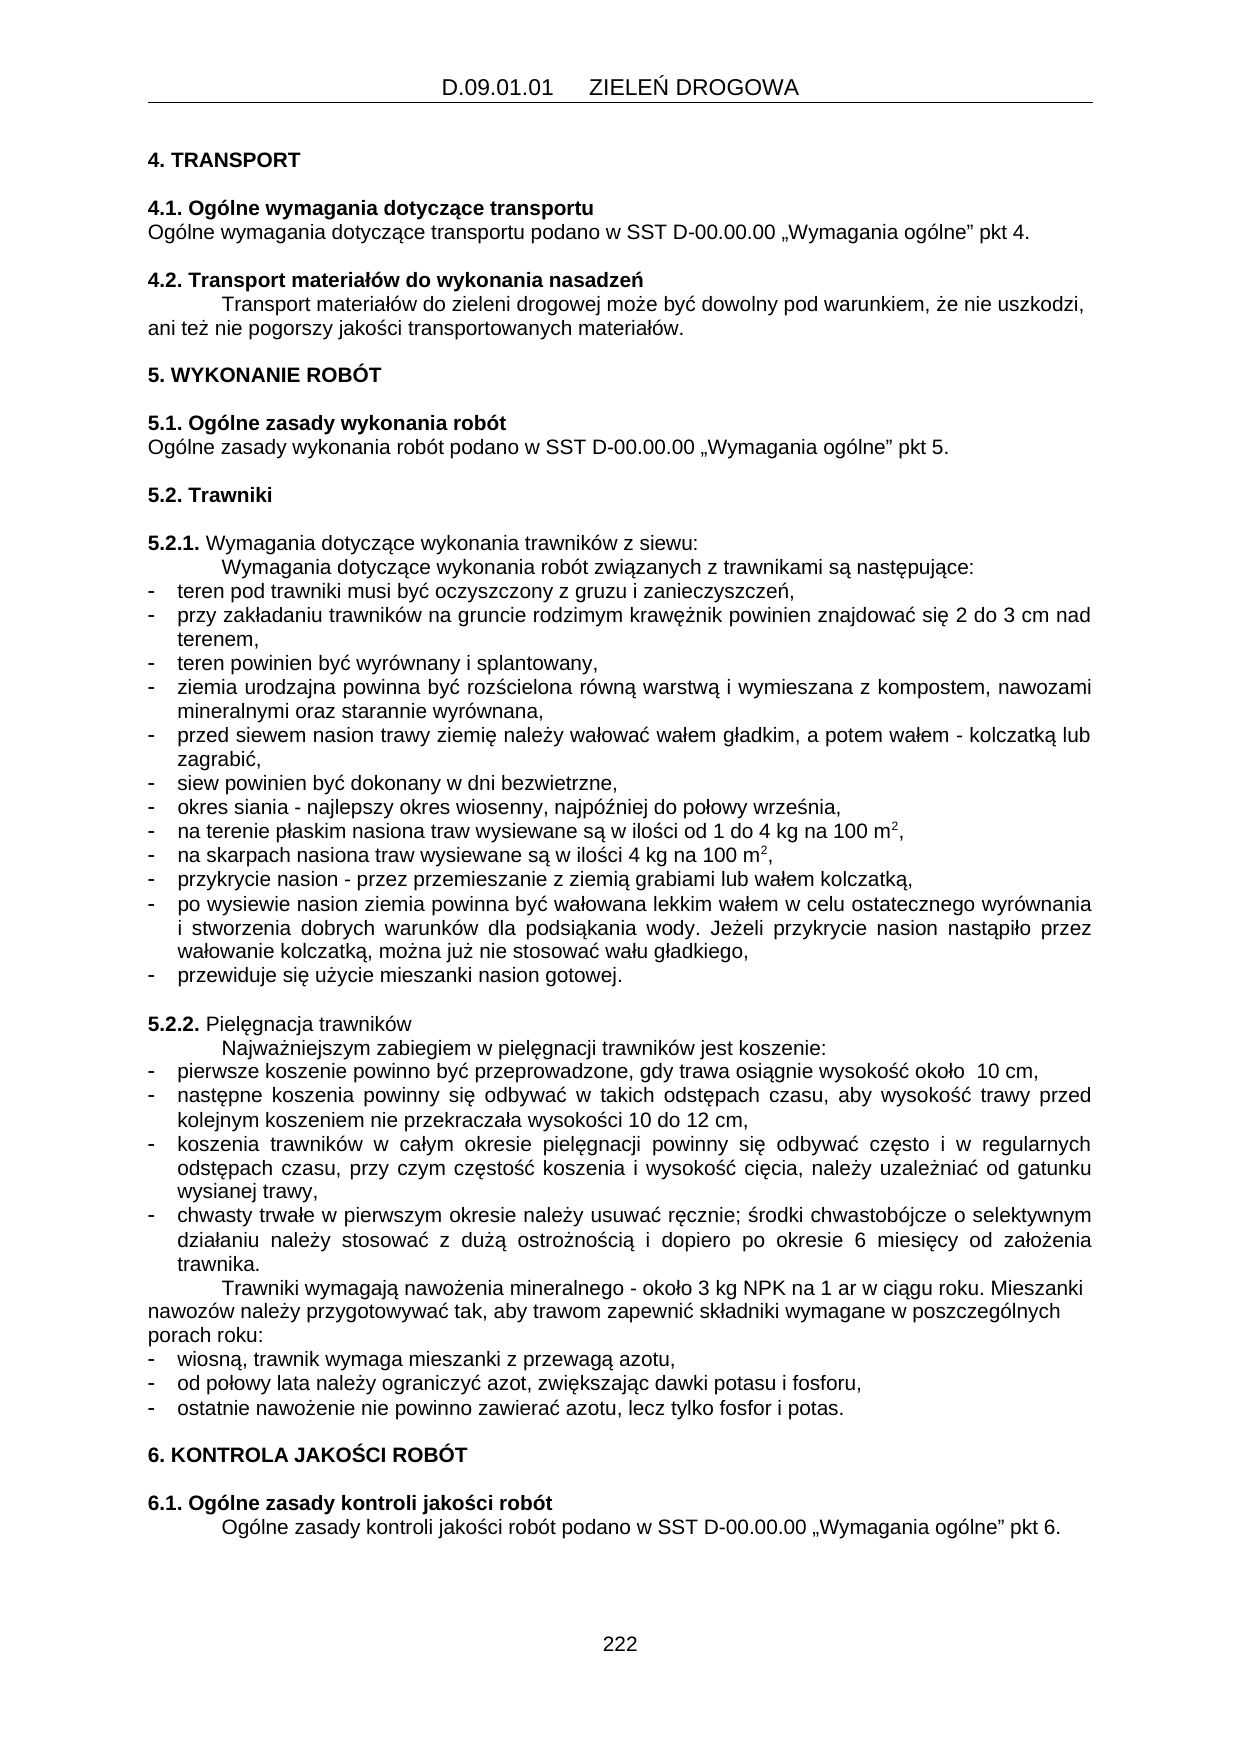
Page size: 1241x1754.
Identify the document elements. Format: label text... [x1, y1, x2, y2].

list od połowy lata należy ograniczyć azot, zwiększając dawki potasu i fosforu, [148, 1371, 1093, 1395]
text 5.2.2. Pielęgnacja trawników [148, 1011, 1093, 1035]
subtitle 4.2. Transport materiałów do wykonania nasadzeń [148, 267, 1093, 291]
list okres siania - najlepszy okres wiosenny, najpóźniej do połowy września, [148, 795, 1093, 819]
subtitle 5. wykonanie robót [148, 363, 1093, 387]
list następne koszenia powinny się odbywać w takich odstępach czasu, aby wysokość trawy przed kolejnym koszeniem nie przekraczała wysokości 10 do , [148, 1083, 1093, 1131]
list przykrycie nasion - przez przemieszanie z ziemią grabiami lub wałem kolczatką, [148, 867, 1093, 891]
subtitle Ogólne zasady wykonania robót podano w SST D-00.00.00 „Wymagania ogólne” pkt 5. [148, 435, 1093, 459]
list chwasty trwałe w pierwszym okresie należy usuwać ręcznie; środki chwastobójcze o selektywnym działaniu należy stosować z dużą ostrożnością i dopiero po okresie 6 miesięcy od założenia trawnika. [148, 1203, 1093, 1275]
list ostatnie nawożenie nie powinno zawierać azotu, lecz tylko fosfor i potas. [148, 1395, 1093, 1419]
subtitle 6. kontrola jakości robót [148, 1443, 1093, 1467]
subtitle 6.1. Ogólne zasady kontroli jakości robót [148, 1491, 1093, 1515]
subtitle 4.1. Ogólne wymagania dotyczące transportu [148, 196, 1093, 219]
text Ogólne zasady kontroli jakości robót podano w SST D-00.00.00 „Wymagania ogólne” pkt 6. [148, 1515, 1093, 1539]
list przed siewem nasion trawy ziemię należy wałować wałem gładkim, a potem wałem - kolczatką lub zagrabić, [148, 723, 1093, 771]
list ziemia urodzajna powinna być rozścielona równą warstwą i wymieszana z kompostem, nawozami mineralnymi oraz starannie wyrównana, [148, 675, 1093, 723]
list teren pod trawniki musi być oczyszczony z gruzu i zanieczyszczeń, [148, 579, 1093, 603]
list na skarpach nasiona traw wysiewane są w ilości na , [148, 843, 1093, 867]
list na terenie płaskim nasiona traw wysiewane są w ilości od 1 do na , [148, 819, 1093, 843]
list wiosną, trawnik wymaga mieszanki z przewagą azotu, [148, 1347, 1093, 1371]
text 5.2.1. Wymagania dotyczące wykonania trawników z siewu: [148, 531, 1093, 555]
list po wysiewie nasion ziemia powinna być wałowana lekkim wałem w celu ostatecznego wyrównania i stworzenia dobrych warunków dla podsiąkania wody. Jeżeli przykrycie nasion nastąpiło przez wałowanie kolczatką, można już nie stosować wału gładkiego, [148, 891, 1093, 963]
subtitle 5.2. Trawniki [148, 483, 1093, 507]
subtitle Ogólne wymagania dotyczące transportu podano w SST D-00.00.00 „Wymagania ogólne” pkt 4. [148, 219, 1093, 243]
list teren powinien być wyrównany i splantowany, [148, 651, 1093, 675]
list pierwsze koszenie powinno być przeprowadzone, gdy trawa osiągnie wysokość około , [148, 1059, 1093, 1083]
subtitle 5.1. Ogólne zasady wykonania robót [148, 411, 1093, 435]
text Transport materiałów do zieleni drogowej może być dowolny pod warunkiem, że nie uszkodzi, ani też nie pogorszy jakości transportowanych materiałów. [148, 291, 1093, 339]
subtitle 4. transport [148, 148, 1093, 172]
list przewiduje się użycie mieszanki nasion gotowej. [148, 963, 1093, 987]
text Trawniki wymagają nawożenia mineralnego - około NPK na 1 ar w ciągu roku. Mieszanki nawozów należy przygotowywać tak, aby trawom zapewnić składniki wymagane w poszczególnych porach roku: [148, 1275, 1093, 1347]
text Wymagania dotyczące wykonania robót związanych z trawnikami są następujące: [148, 555, 1093, 579]
list przy zakładaniu trawników na gruncie rodzimym krawężnik powinien znajdować się 2 do nad terenem, [148, 603, 1093, 651]
list siew powinien być dokonany w dni bezwietrzne, [148, 771, 1093, 795]
text Najważniejszym zabiegiem w pielęgnacji trawników jest koszenie: [148, 1035, 1093, 1059]
list koszenia trawników w całym okresie pielęgnacji powinny się odbywać często i w regularnych odstępach czasu, przy czym częstość koszenia i wysokość cięcia, należy uzależniać od gatunku wysianej trawy, [148, 1131, 1093, 1203]
